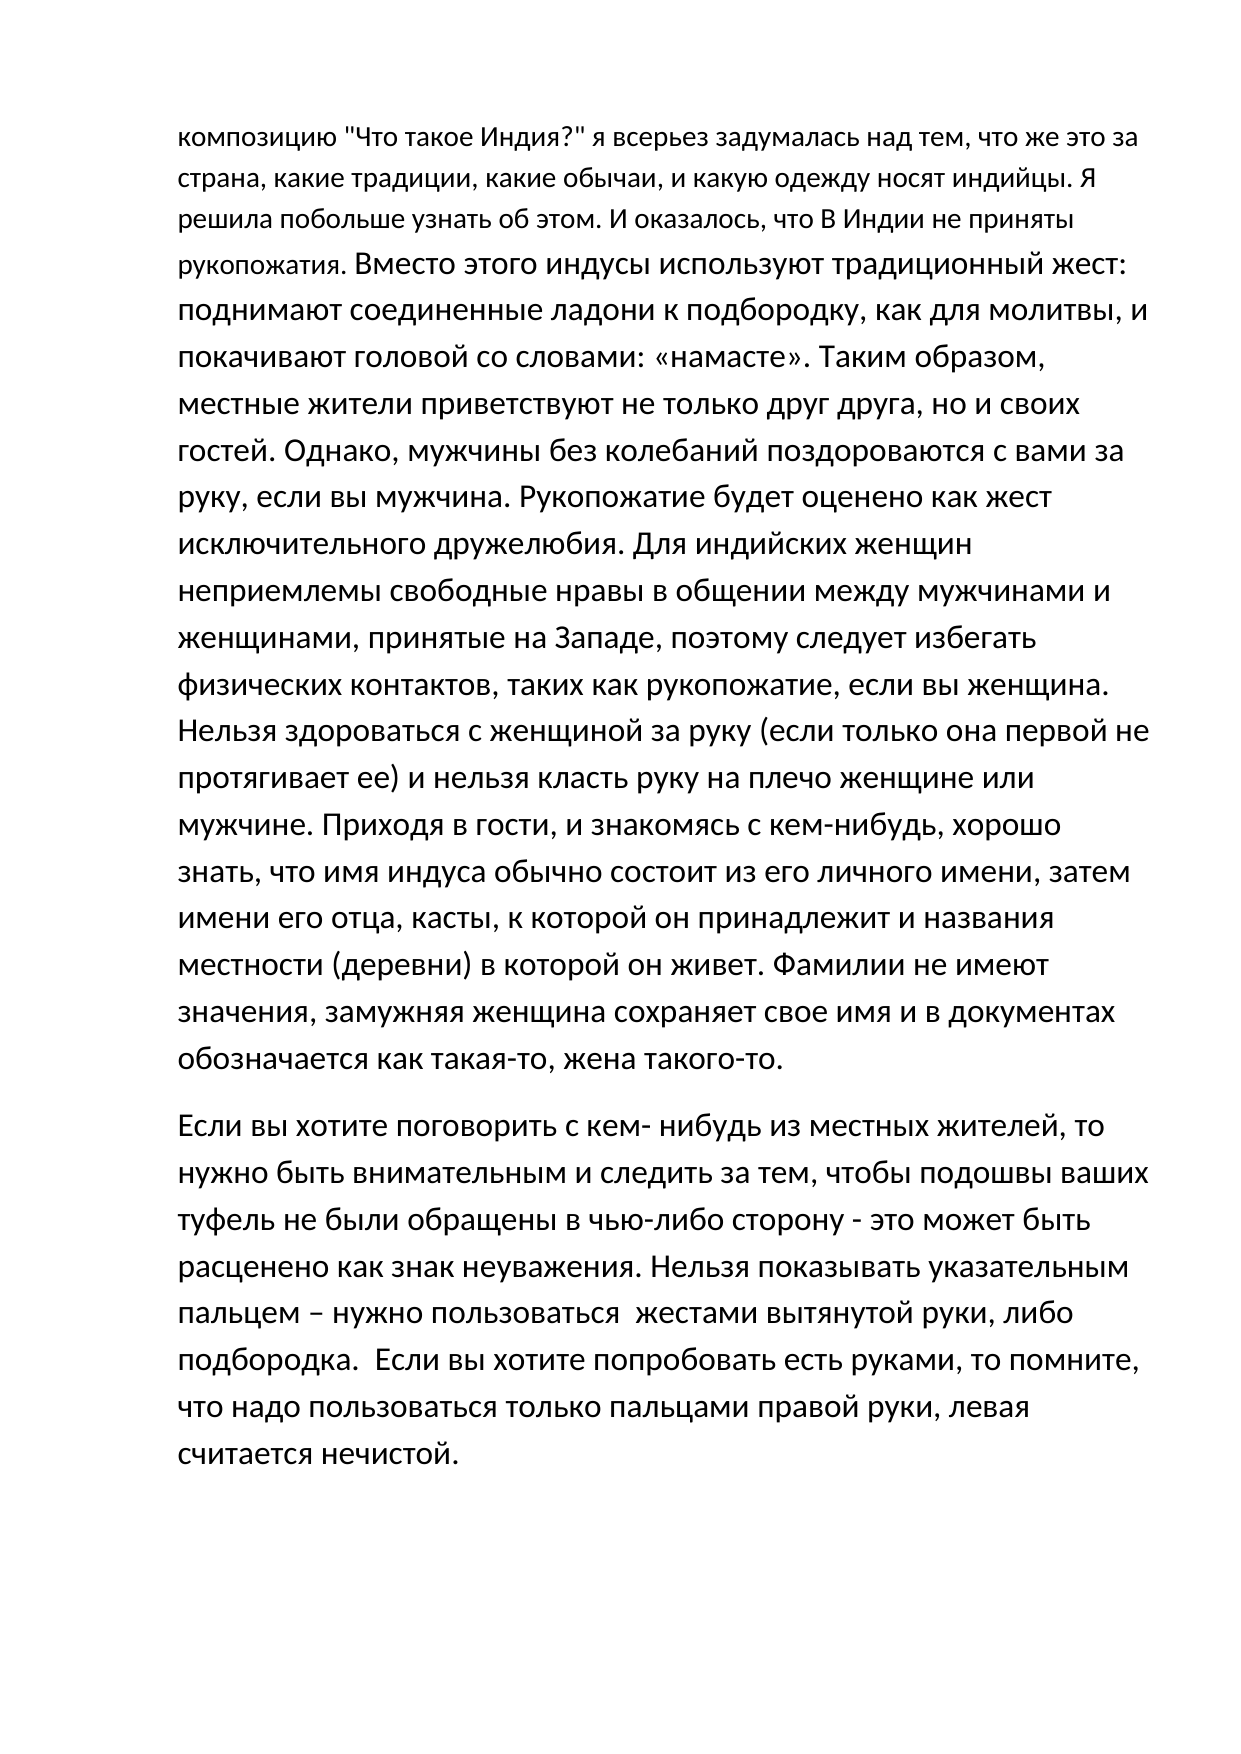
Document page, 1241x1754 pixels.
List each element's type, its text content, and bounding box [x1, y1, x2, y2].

text Если вы хотите поговорить с кем- нибудь из местных жителей, то нужно быть внимательным и следить за тем, чтобы подошвы ваших туфель не были обращены в чью-либо сторону - это может быть расценено как знак неуважения. Нельзя показывать указательным пальцем – нужно пользоваться жестами вытянутой руки, либо подбородка. Если вы хотите попробовать есть руками, то помните, что надо пользоваться только пальцами правой руки, левая считается нечистой. [177, 1104, 1152, 1472]
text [177, 118, 1152, 1077]
